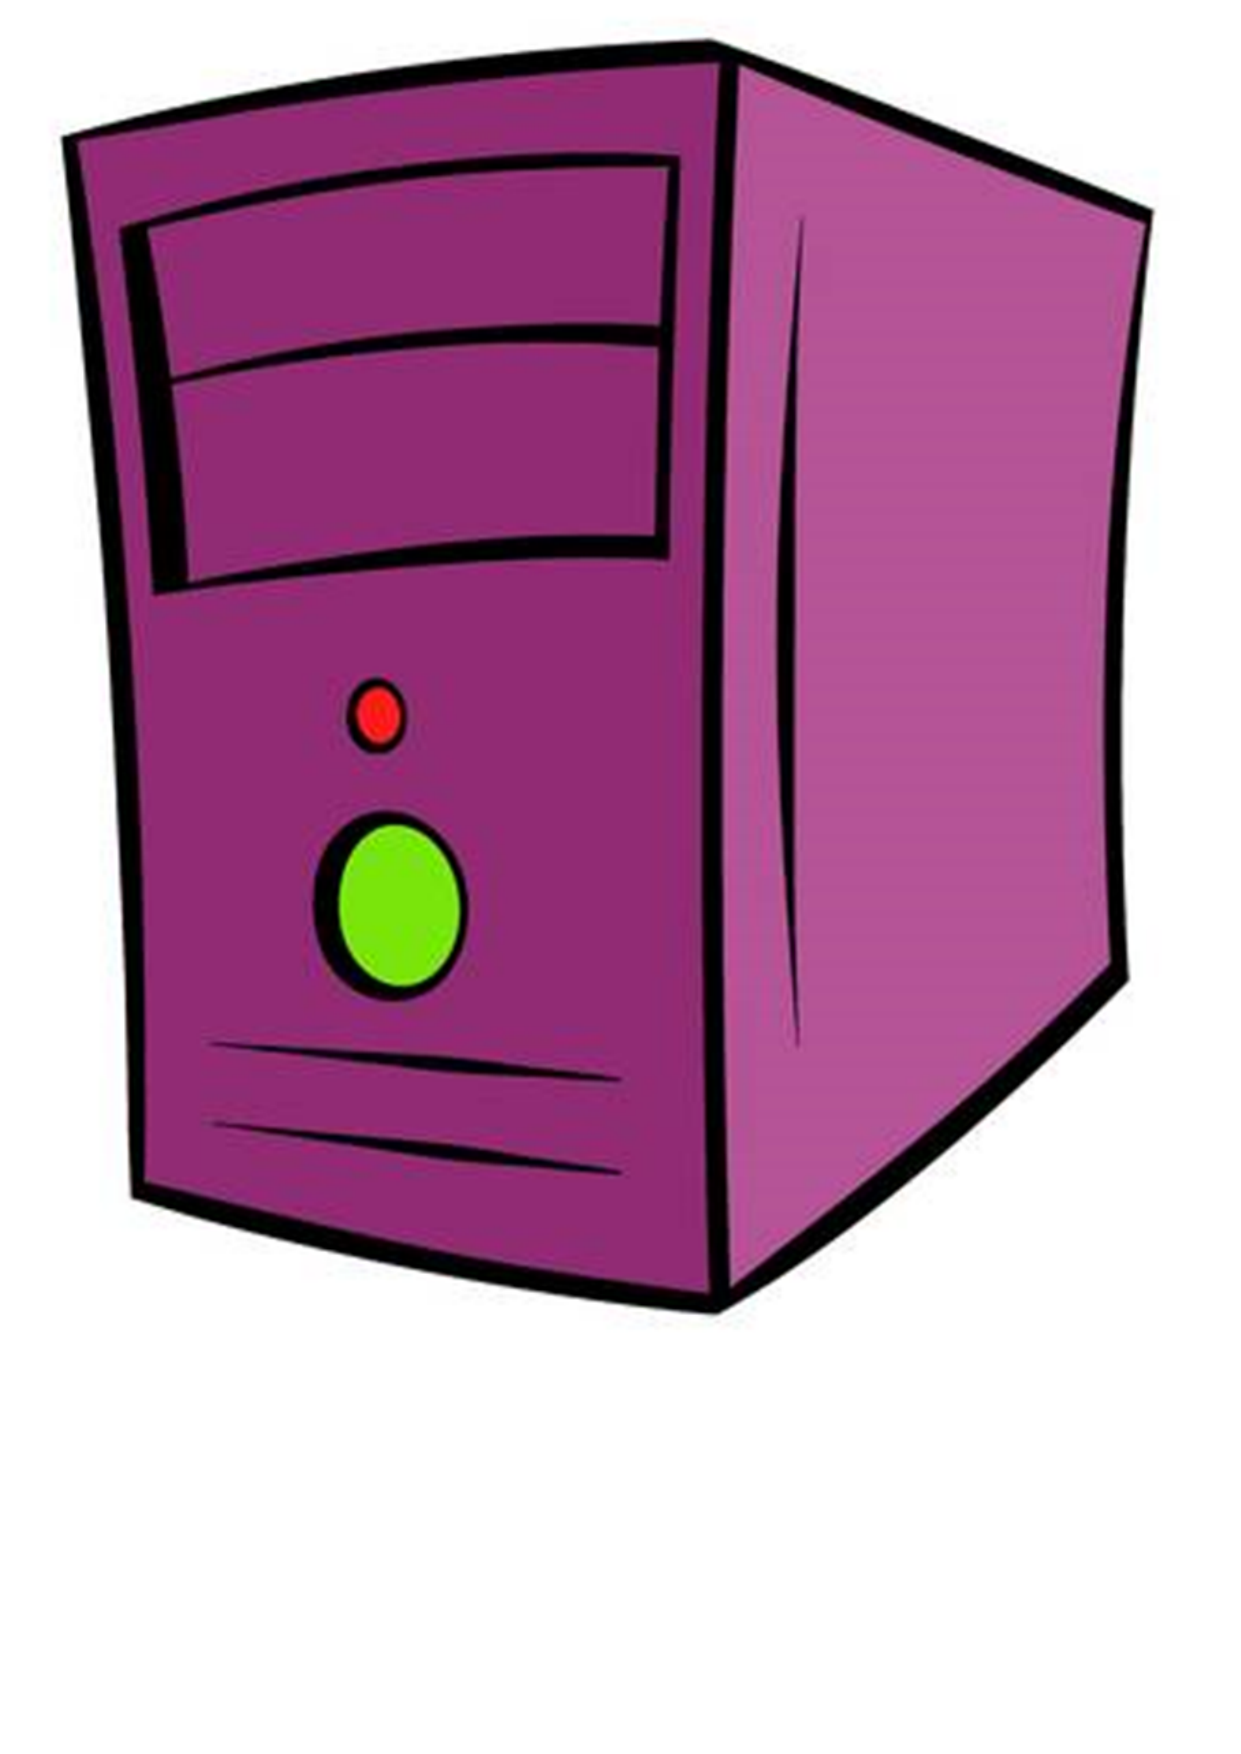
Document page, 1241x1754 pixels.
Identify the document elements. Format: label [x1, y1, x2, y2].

picture [29, 14, 1180, 1338]
